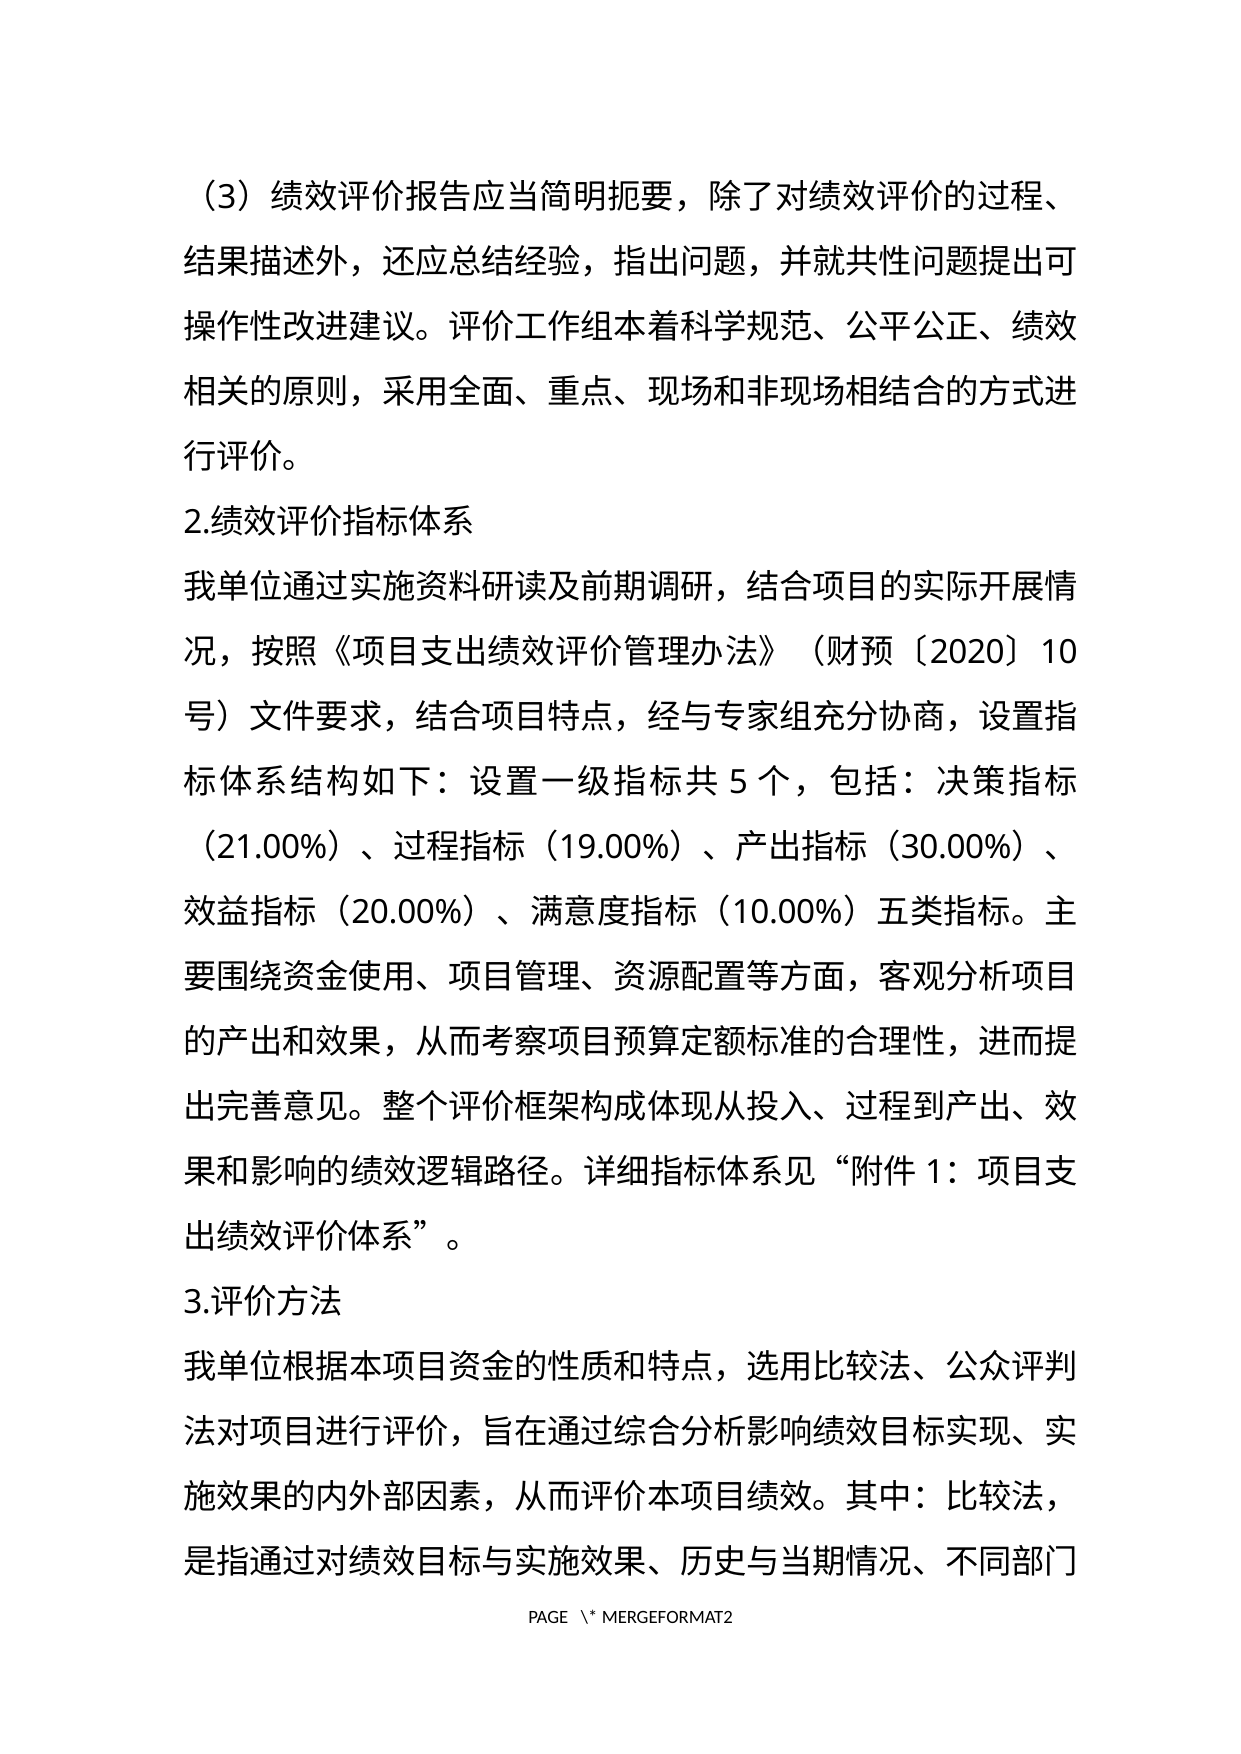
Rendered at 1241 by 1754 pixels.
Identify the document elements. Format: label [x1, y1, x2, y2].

text [183, 162, 1078, 1592]
